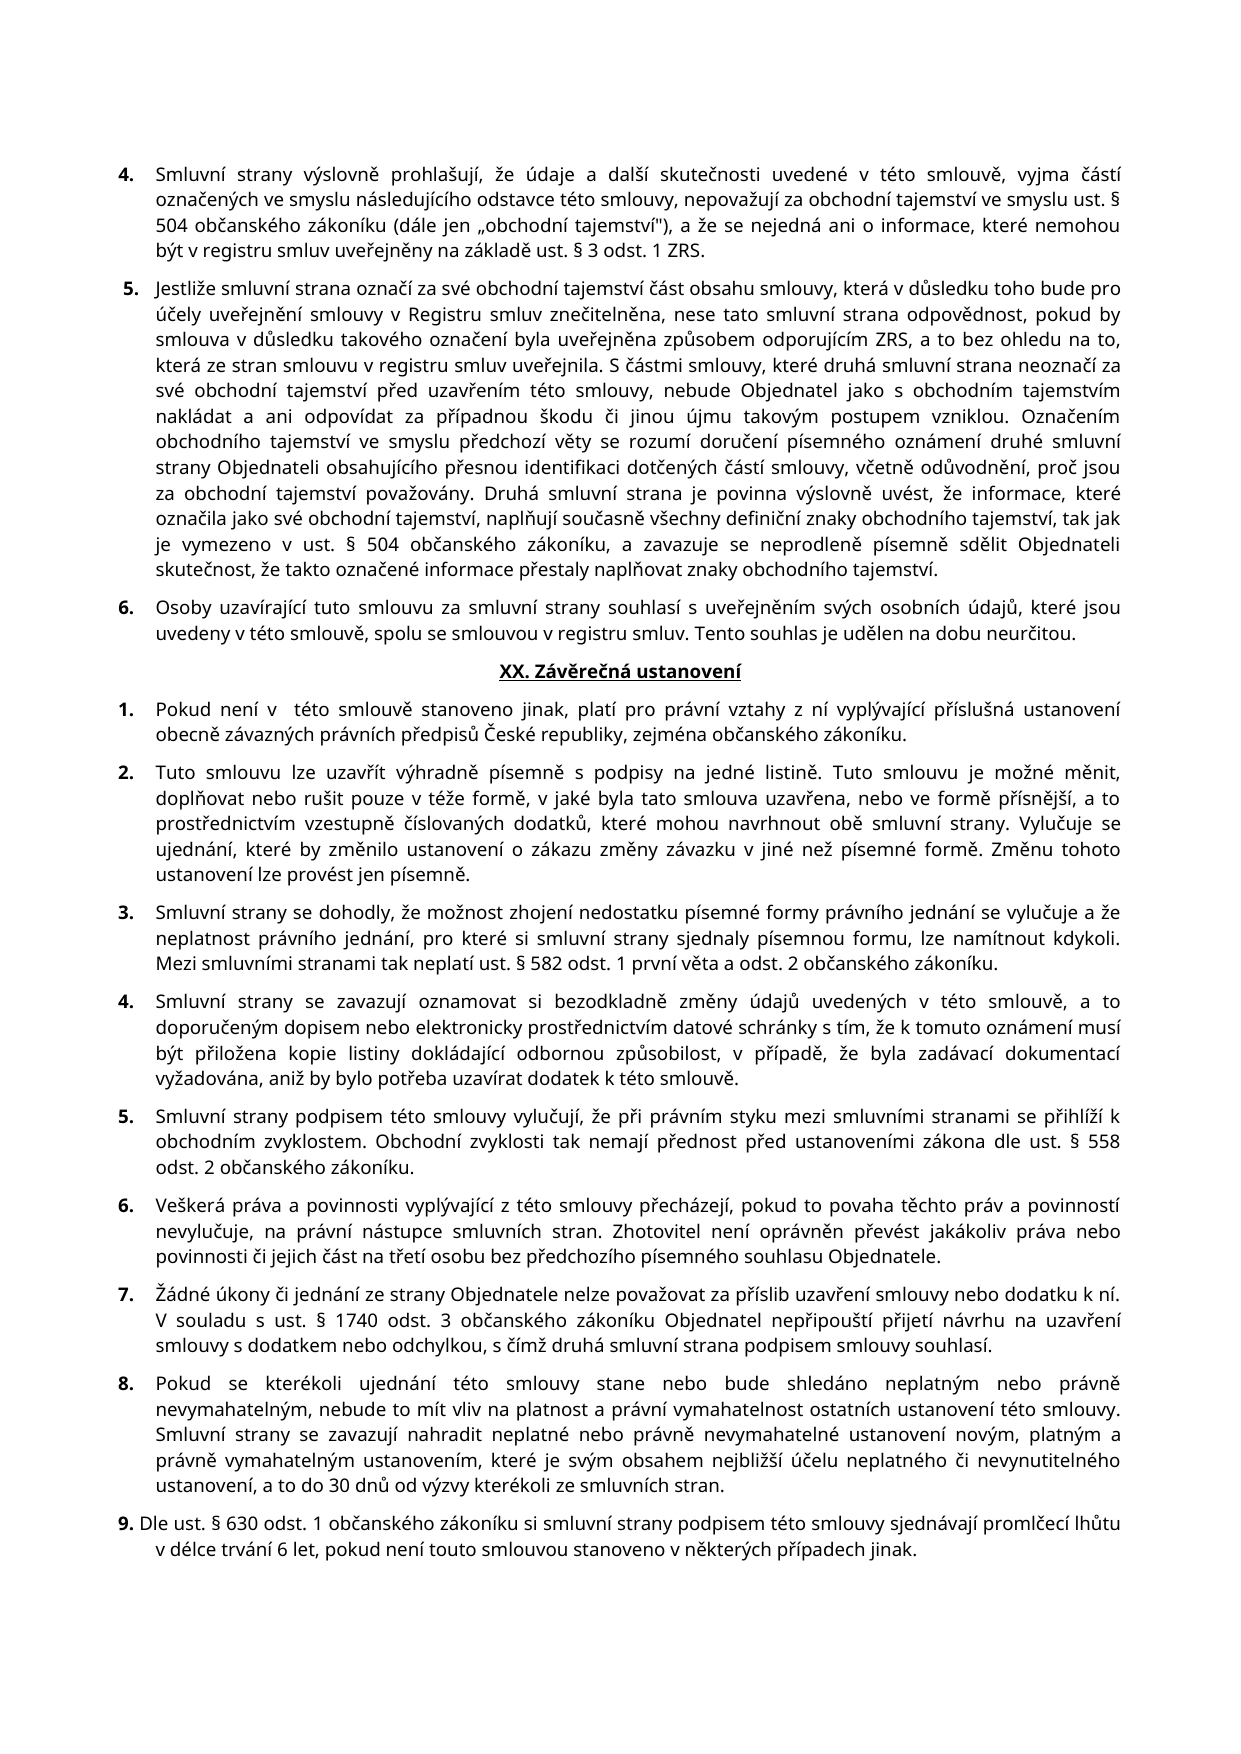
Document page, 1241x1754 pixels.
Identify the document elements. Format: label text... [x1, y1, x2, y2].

text 3. Smluvní strany se dohodly, že možnost zhojení nedostatku písemné formy právního jednání se vylučuje a že neplatnost právního jednání, pro které si smluvní strany sjednaly písemnou formu, lze namítnout kdykoli. Mezi smluvními stranami tak neplatí ust. § 582 odst. 1 první věta a odst. 2 občanského zákoníku. [118, 900, 1122, 976]
text 2. Tuto smlouvu lze uzavřít výhradně písemně s podpisy na jedné listině. Tuto smlouvu je možné měnit, doplňovat nebo rušit pouze v téže formě, v jaké byla tato smlouva uzavřena, nebo ve formě přísnější, a to prostřednictvím vzestupně číslovaných dodatků, které mohou navrhnout obě smluvní strany. Vylučuje se ujednání, které by změnilo ustanovení o zákazu změny závazku v jiné než písemné formě. Změnu tohoto ustanovení lze provést jen písemně. [118, 759, 1122, 887]
text 9. Dle ust. § 630 odst. 1 občanského zákoníku si smluvní strany podpisem této smlouvy sjednávají promlčecí lhůtu v délce trvání 6 let, pokud není touto smlouvou stanoveno v některých případech jinak. [118, 1511, 1122, 1562]
text Závěrečná ustanovení [118, 658, 1122, 683]
text 6. Veškerá práva a povinnosti vyplývající z této smlouvy přecházejí, pokud to povaha těchto práv a povinností nevylučuje, na právní nástupce smluvních stran. Zhotovitel není oprávněn převést jakákoliv práva nebo povinnosti či jejich část na třetí osobu bez předchozího písemného souhlasu Objednatele. [118, 1192, 1122, 1269]
text 5. Jestliže smluvní strana označí za své obchodní tajemství část obsahu smlouvy, která v důsledku toho bude pro účely uveřejnění smlouvy v Registru smluv znečitelněna, nese tato smluvní strana odpovědnost, pokud by smlouva v důsledku takového označení byla uveřejněna způsobem odporujícím ZRS, a to bez ohledu na to, která ze stran smlouvu v registru smluv uveřejnila. S částmi smlouvy, které druhá smluvní strana neoznačí za své obchodní tajemství před uzavřením této smlouvy, nebude Objednatel jako s obchodním tajemstvím nakládat a ani odpovídat za případnou škodu či jinou újmu takovým postupem vzniklou. Označením obchodního tajemství ve smyslu předchozí věty se rozumí doručení písemného oznámení druhé smluvní strany Objednateli obsahujícího přesnou identifikaci dotčených částí smlouvy, včetně odůvodnění, proč jsou za obchodní tajemství považovány. Druhá smluvní strana je povinna výslovně uvést, že informace, které označila jako své obchodní tajemství, naplňují současně všechny definiční znaky obchodního tajemství, tak jak je vymezeno v ust. § 504 občanského zákoníku, a zavazuje se neprodleně písemně sdělit Objednateli skutečnost, že takto označené informace přestaly naplňovat znaky obchodního tajemství. [118, 276, 1122, 582]
text 4. Smluvní strany se zavazují oznamovat si bezodkladně změny údajů uvedených v této smlouvě, a to doporučeným dopisem nebo elektronicky prostřednictvím datové schránky s tím, že k tomuto oznámení musí být přiložena kopie listiny dokládající odbornou způsobilost, v případě, že byla zadávací dokumentací vyžadována, aniž by bylo potřeba uzavírat dodatek k této smlouvě. [118, 989, 1122, 1091]
text 4. Smluvní strany výslovně prohlašují, že údaje a další skutečnosti uvedené v této smlouvě, vyjma částí označených ve smyslu následujícího odstavce této smlouvy, nepovažují za obchodní tajemství ve smyslu ust. § 504 občanského zákoníku (dále jen „obchodní tajemství"), a že se nejedná ani o informace, které nemohou být v registru smluv uveřejněny na základě ust. § 3 odst. 1 ZRS. [118, 161, 1122, 263]
text 8. Pokud se kterékoli ujednání této smlouvy stane nebo bude shledáno neplatným nebo právně nevymahatelným, nebude to mít vliv na platnost a právní vymahatelnost ostatních ustanovení této smlouvy. Smluvní strany se zavazují nahradit neplatné nebo právně nevymahatelné ustanovení novým, platným a právně vymahatelným ustanovením, které je svým obsahem nejbližší účelu neplatného či nevynutitelného ustanovení, a to do 30 dnů od výzvy kterékoli ze smluvních stran. [118, 1371, 1122, 1498]
text 5. Smluvní strany podpisem této smlouvy vylučují, že při právním styku mezi smluvními stranami se přihlíží k obchodním zvyklostem. Obchodní zvyklosti tak nemají přednost před ustanoveními zákona dle ust. § 558 odst. 2 občanského zákoníku. [118, 1103, 1122, 1180]
text 1. Pokud není v této smlouvě stanoveno jinak, platí pro právní vztahy z ní vyplývající příslušná ustanovení obecně závazných právních předpisů České republiky, zejména občanského zákoníku. [118, 696, 1122, 747]
text 6. Osoby uzavírající tuto smlouvu za smluvní strany souhlasí s uveřejněním svých osobních údajů, které jsou uvedeny v této smlouvě, spolu se smlouvou v registru smluv. Tento souhlas je udělen na dobu neurčitou. [118, 594, 1122, 646]
text 7. Žádné úkony či jednání ze strany Objednatele nelze považovat za příslib uzavření smlouvy nebo dodatku k ní. V souladu s ust. § 1740 odst. 3 občanského zákoníku Objednatel nepřipouští přijetí návrhu na uzavření smlouvy s dodatkem nebo odchylkou, s čímž druhá smluvní strana podpisem smlouvy souhlasí. [118, 1281, 1122, 1358]
